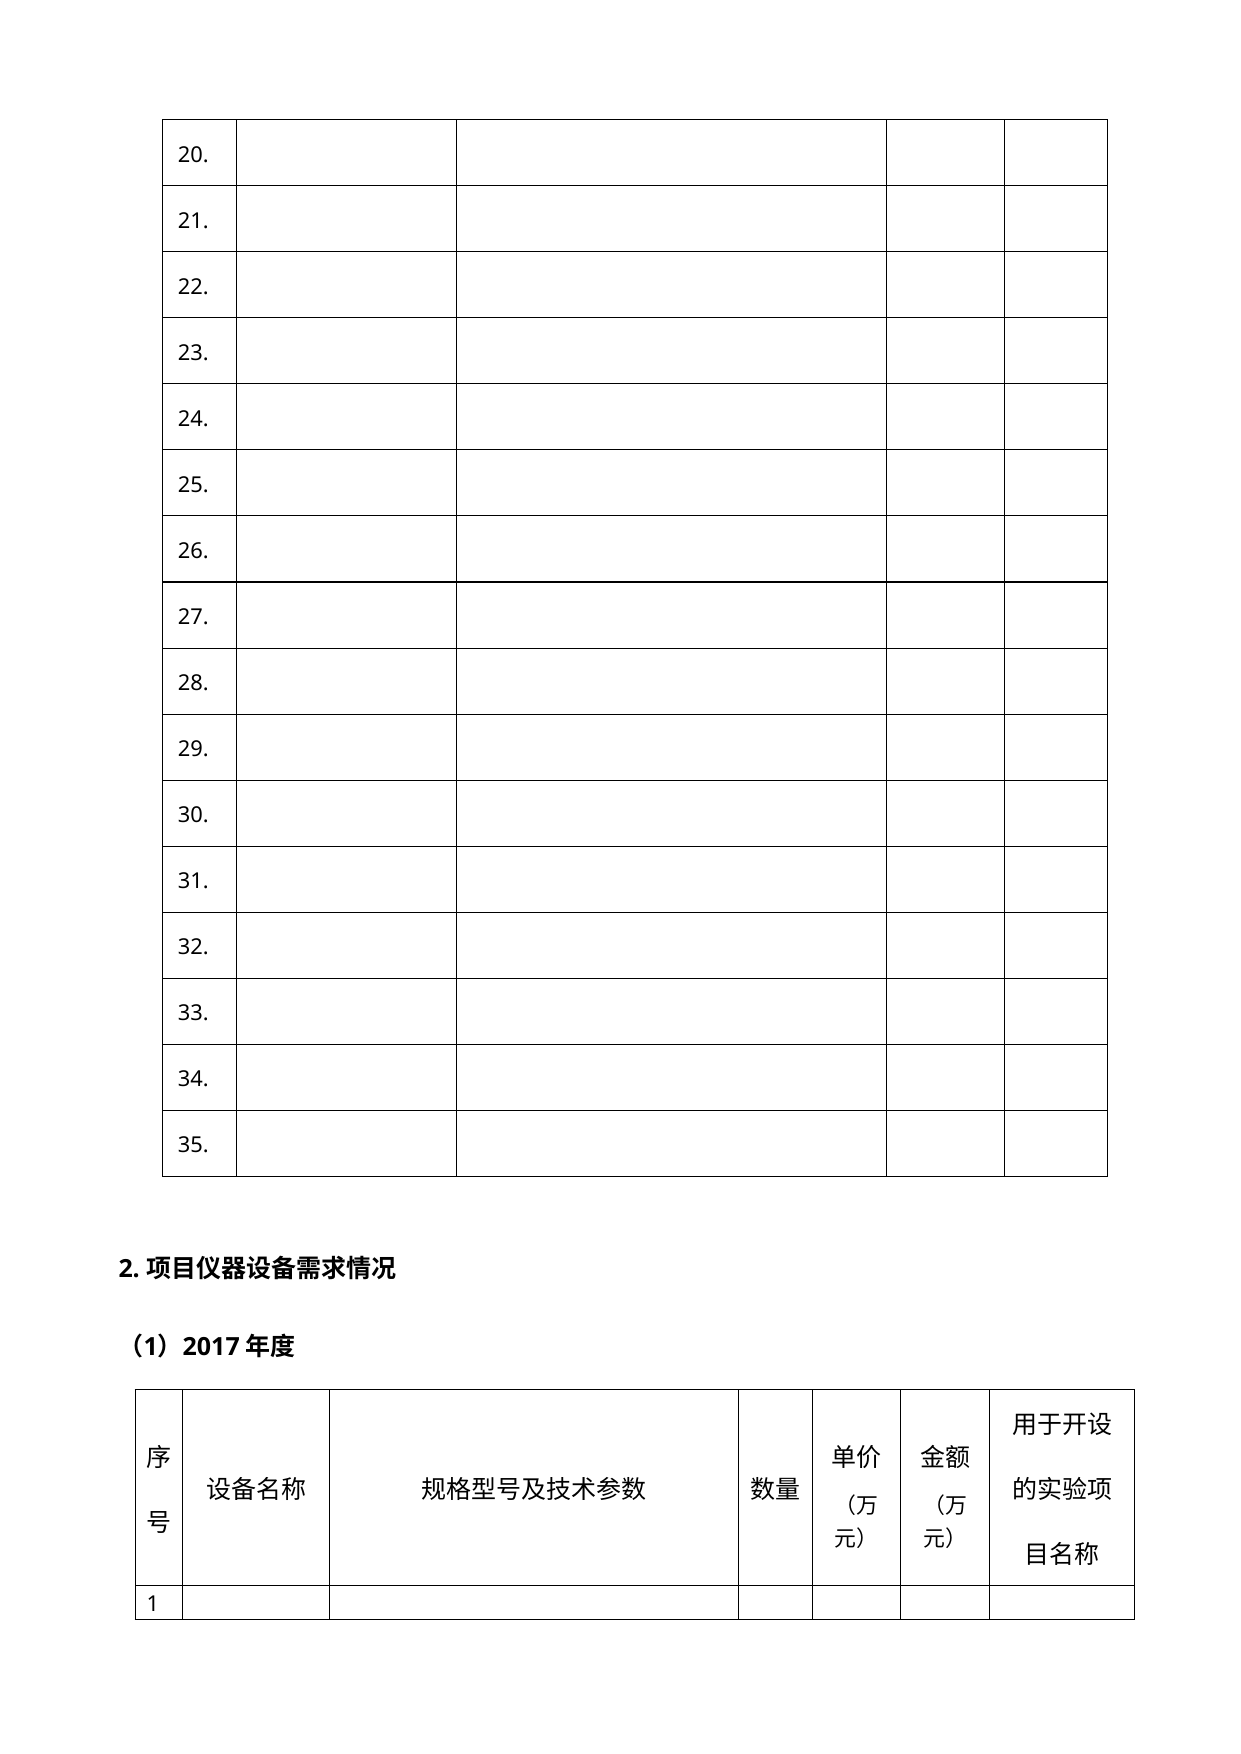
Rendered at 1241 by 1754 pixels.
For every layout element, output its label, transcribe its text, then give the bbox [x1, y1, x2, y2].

table_cell [457, 516, 886, 581]
table_cell [1005, 450, 1107, 515]
table_cell [1005, 913, 1107, 978]
table_cell [237, 583, 456, 647]
table_cell [237, 979, 456, 1044]
table_cell [457, 1111, 886, 1176]
table_cell [1005, 979, 1107, 1044]
table_cell [457, 979, 886, 1044]
table_header 规格型号及技术参数 [330, 1390, 738, 1585]
table_cell [887, 1111, 1004, 1176]
table_cell [990, 1586, 1134, 1619]
table_cell 1 [136, 1586, 182, 1619]
table_cell [457, 583, 886, 647]
table_cell [1005, 252, 1107, 317]
table_cell [887, 715, 1004, 779]
table_cell [163, 450, 236, 515]
table_cell [887, 847, 1004, 912]
table_cell [887, 1045, 1004, 1110]
table_cell [163, 715, 236, 779]
table_cell [330, 1586, 738, 1619]
table_cell [163, 1045, 236, 1110]
table_cell [237, 516, 456, 581]
table_header 数量 [739, 1390, 812, 1585]
table_cell [163, 847, 236, 912]
table_cell [457, 384, 886, 449]
table_header 单价（万元） [813, 1390, 900, 1585]
table_cell [1005, 384, 1107, 449]
table_cell [1005, 781, 1107, 846]
table_cell [237, 649, 456, 713]
table_header 序号 [136, 1390, 182, 1585]
table_cell [237, 120, 456, 185]
table_cell [457, 781, 886, 846]
table_cell [163, 583, 236, 647]
table_cell [457, 252, 886, 317]
table_cell [1005, 847, 1107, 912]
table_cell [237, 913, 456, 978]
table_cell [237, 450, 456, 515]
table_cell [813, 1586, 900, 1619]
table_cell [887, 252, 1004, 317]
table_cell [887, 450, 1004, 515]
table_cell [237, 1111, 456, 1176]
table_cell [237, 1045, 456, 1110]
table_cell [163, 120, 236, 185]
text （1）2017年度 [118, 1312, 1152, 1377]
table_cell [1005, 583, 1107, 647]
table_cell [457, 318, 886, 383]
table_cell [237, 781, 456, 846]
table_cell [887, 516, 1004, 581]
table_cell [887, 979, 1004, 1044]
table_cell [237, 252, 456, 317]
table_cell [163, 913, 236, 978]
table_cell [887, 913, 1004, 978]
table_cell [887, 649, 1004, 713]
table_cell [457, 186, 886, 251]
table_cell [163, 252, 236, 317]
text 2. 项目仪器设备需求情况 [118, 1234, 1152, 1299]
table_cell [163, 384, 236, 449]
table_cell [457, 649, 886, 713]
table_cell [163, 781, 236, 846]
table_cell [163, 186, 236, 251]
table_cell [1005, 715, 1107, 779]
table_cell [163, 1111, 236, 1176]
table_cell [887, 781, 1004, 846]
table_cell [163, 649, 236, 713]
table_cell [163, 979, 236, 1044]
table_cell [1005, 649, 1107, 713]
table_cell [237, 384, 456, 449]
table_cell [887, 120, 1004, 185]
table_cell [1005, 186, 1107, 251]
table_cell [887, 186, 1004, 251]
table_cell [901, 1586, 989, 1619]
table_cell [1005, 318, 1107, 383]
table_cell [237, 715, 456, 779]
table_cell [1005, 1111, 1107, 1176]
table_cell [1005, 516, 1107, 581]
table_cell [183, 1586, 329, 1619]
table_cell [887, 583, 1004, 647]
table_header 设备名称 [183, 1390, 329, 1585]
table_header 金额（万元） [901, 1390, 989, 1585]
table_cell [163, 516, 236, 581]
table_cell [457, 847, 886, 912]
table_cell [457, 1045, 886, 1110]
table_header 用于开设的实验项目名称 [990, 1390, 1134, 1585]
table_cell [163, 318, 236, 383]
table_cell [1005, 120, 1107, 185]
table_cell [457, 715, 886, 779]
table_cell [457, 120, 886, 185]
table_cell [887, 384, 1004, 449]
table_cell [237, 318, 456, 383]
table_cell [237, 186, 456, 251]
table_cell [457, 913, 886, 978]
table_cell [739, 1586, 812, 1619]
table_cell [887, 318, 1004, 383]
table_cell [457, 450, 886, 515]
table_cell [237, 847, 456, 912]
table_cell [1005, 1045, 1107, 1110]
